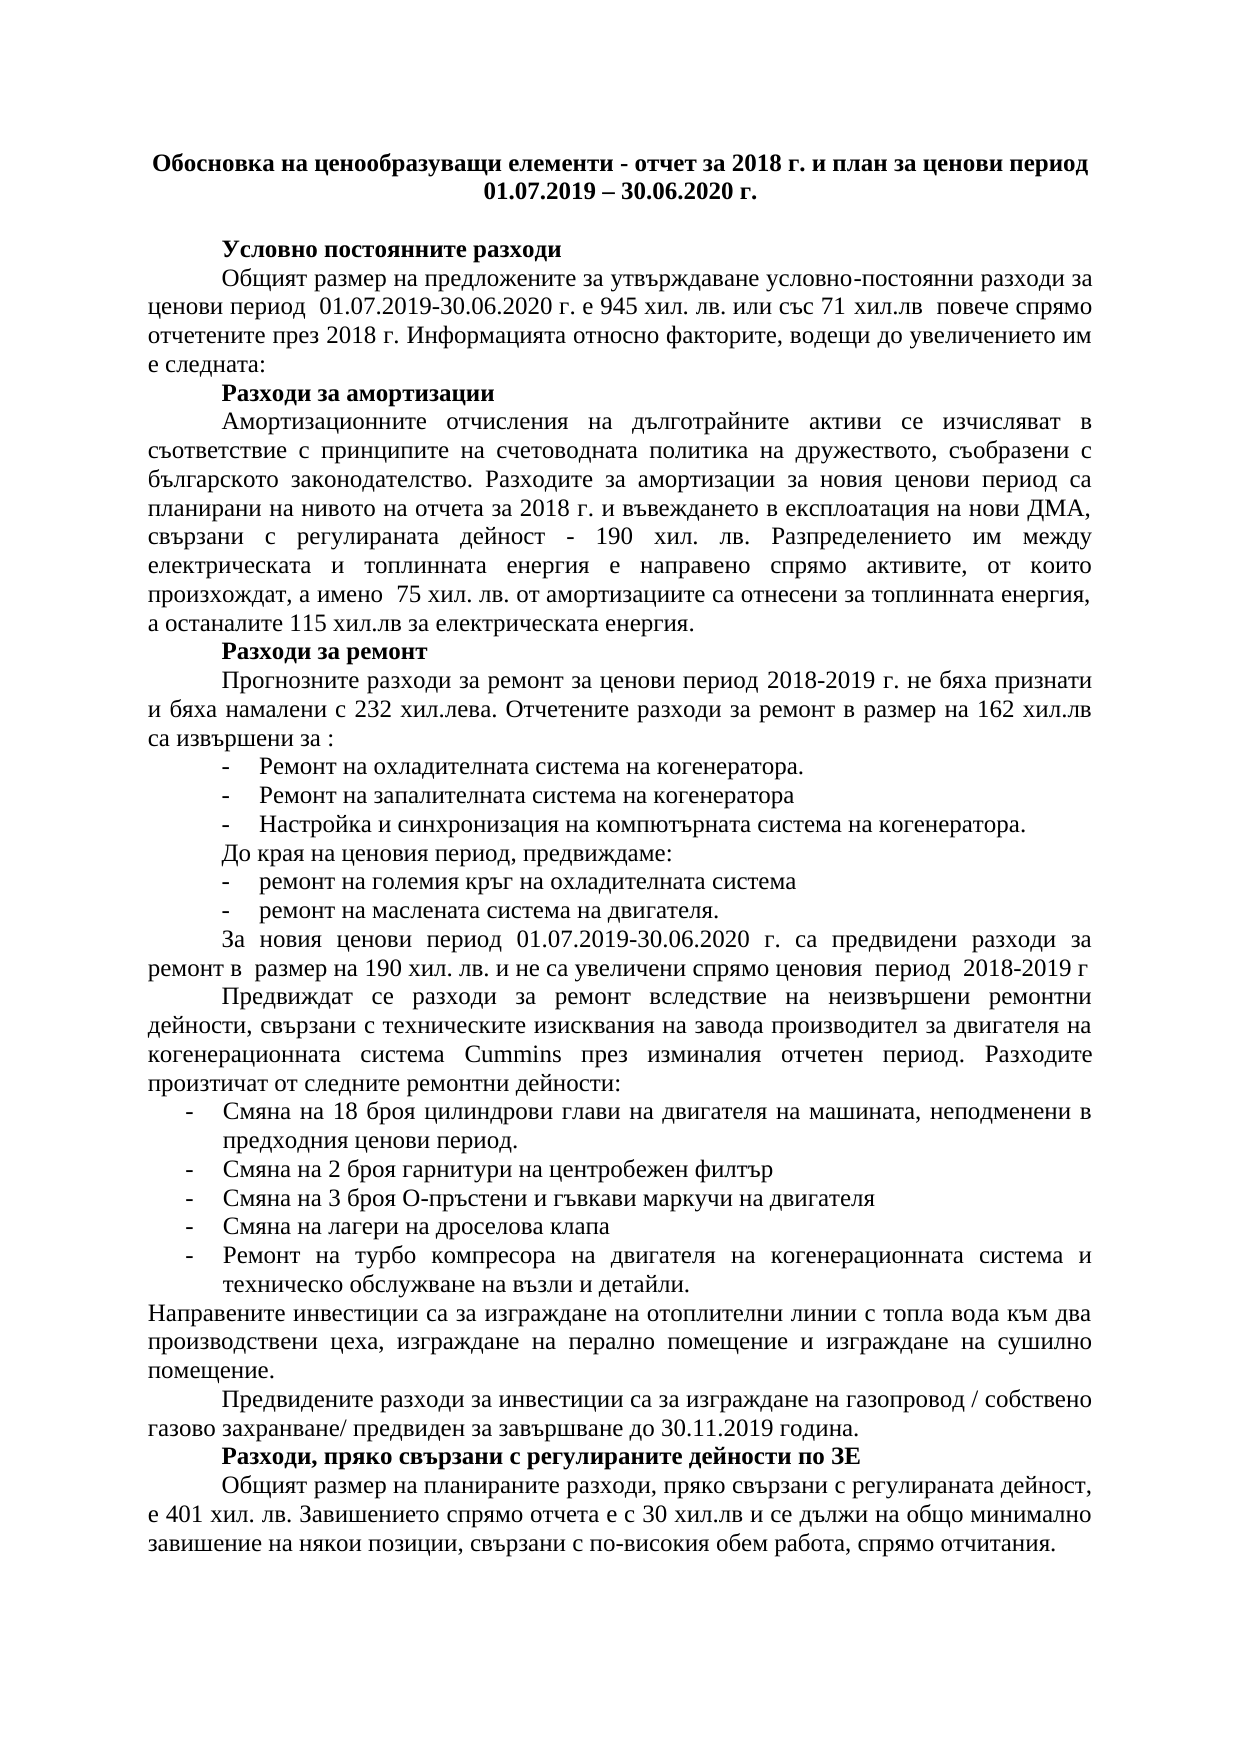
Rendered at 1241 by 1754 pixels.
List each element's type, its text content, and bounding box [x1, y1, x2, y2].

text Разходи, пряко свързани с регулираните дейности по ЗЕ [148, 1441, 1093, 1470]
text За новия ценови период 01.07.2019-30.06.2020 г. са предвидени разходи за ремонт в размер на 190 хил. лв. и не са увеличени спрямо ценовия период 2018-2019 г [148, 924, 1093, 981]
text Амортизационните отчисления на дълготрайните активи се изчисляват в съответствие с принципите на счетоводната политика на дружеството, съобразени с българското законодателство. Разходите за амортизации за новия ценови период са планирани на нивото на отчета за 2018 г. и въвеждането в експлоатация на нови ДМА, свързани с регулираната дейност - 190 хил. лв. Разпределението им между електрическата и топлинната енергия е направено спрямо активите, от които произхождат, а имено 75 хил. лв. от амортизациите са отнесени за топлинната енергия, а останалите 115 хил.лв за електрическата енергия. [148, 406, 1093, 636]
text Направените инвестиции са за изграждане на отоплителни линии с топла вода към два производствени цеха, изграждане на перално помещение и изграждане на сушилно помещение. [148, 1298, 1093, 1384]
text Разходи за ремонт [148, 636, 1093, 665]
text До края на ценовия период, предвиждаме: [221, 838, 1093, 866]
list Смяна на 3 броя О-пръстени и гъвкави маркучи на двигателя [185, 1183, 1093, 1211]
text Прогнозните разходи за ремонт за ценови период 2018-2019 г. не бяха признати и бяха намалени с 232 хил.лева. Отчетените разходи за ремонт в размер на 162 хил.лв са извършени за : [148, 665, 1093, 751]
list Ремонт на запалителната система на когенератора [221, 780, 1093, 809]
list Настройка и синхронизация на компютърната система на когенератора. [221, 809, 1093, 838]
text Условно постоянните разходи [148, 234, 1093, 263]
text Предвиждат се разходи за ремонт вследствие на неизвършени ремонтни дейности, свързани с техническите изисквания на завода производител за двигателя на когенерационната система Cummins през изминалия отчетен период. Разходите произтичат от следните ремонтни дейности: [148, 981, 1093, 1096]
text Предвидените разходи за инвестиции са за изграждане на газопровод / собствено газово захранване/ предвиден за завършване до 30.11.2019 година. [148, 1384, 1093, 1441]
list Смяна на 18 броя цилиндрови глави на двигателя на машината, неподменени в предходния ценови период. [185, 1096, 1093, 1154]
list ремонт на маслената система на двигателя. [221, 895, 1093, 924]
text Общият размер на предложените за утвърждаване условно-постоянни разходи за ценови период 01.07.2019-30.06.2020 г. е 945 хил. лв. или със 71 хил.лв повече спрямо отчетените през 2018 г. Информацията относно факторите, водещи до увеличението им е следната: [148, 263, 1093, 378]
text Разходи за амортизации [148, 378, 1093, 406]
list Смяна на 2 броя гарнитури на центробежен филтър [185, 1154, 1093, 1183]
list Ремонт на турбо компресора на двигателя на когенерационната система и техническо обслужване на възли и детайли. [185, 1240, 1093, 1298]
list ремонт на големия кръг на охладителната система [221, 866, 1093, 895]
text Общият размер на планираните разходи, пряко свързани с регулираната дейност, е 401 хил. лв. Завишението спрямо отчета е с 30 хил.лв и се дължи на общо минимално завишение на някои позиции, свързани с по-високия обем работа, спрямо отчитания. [148, 1470, 1093, 1556]
list Ремонт на охладителната система на когенератора. [221, 751, 1093, 780]
list Смяна на лагери на дроселова клапа [185, 1211, 1093, 1240]
text Обосновка на ценообразуващи елементи - отчет за 2018 г. и план за ценови период 01.07.2019 – 30.06.2020 г. [148, 148, 1093, 205]
